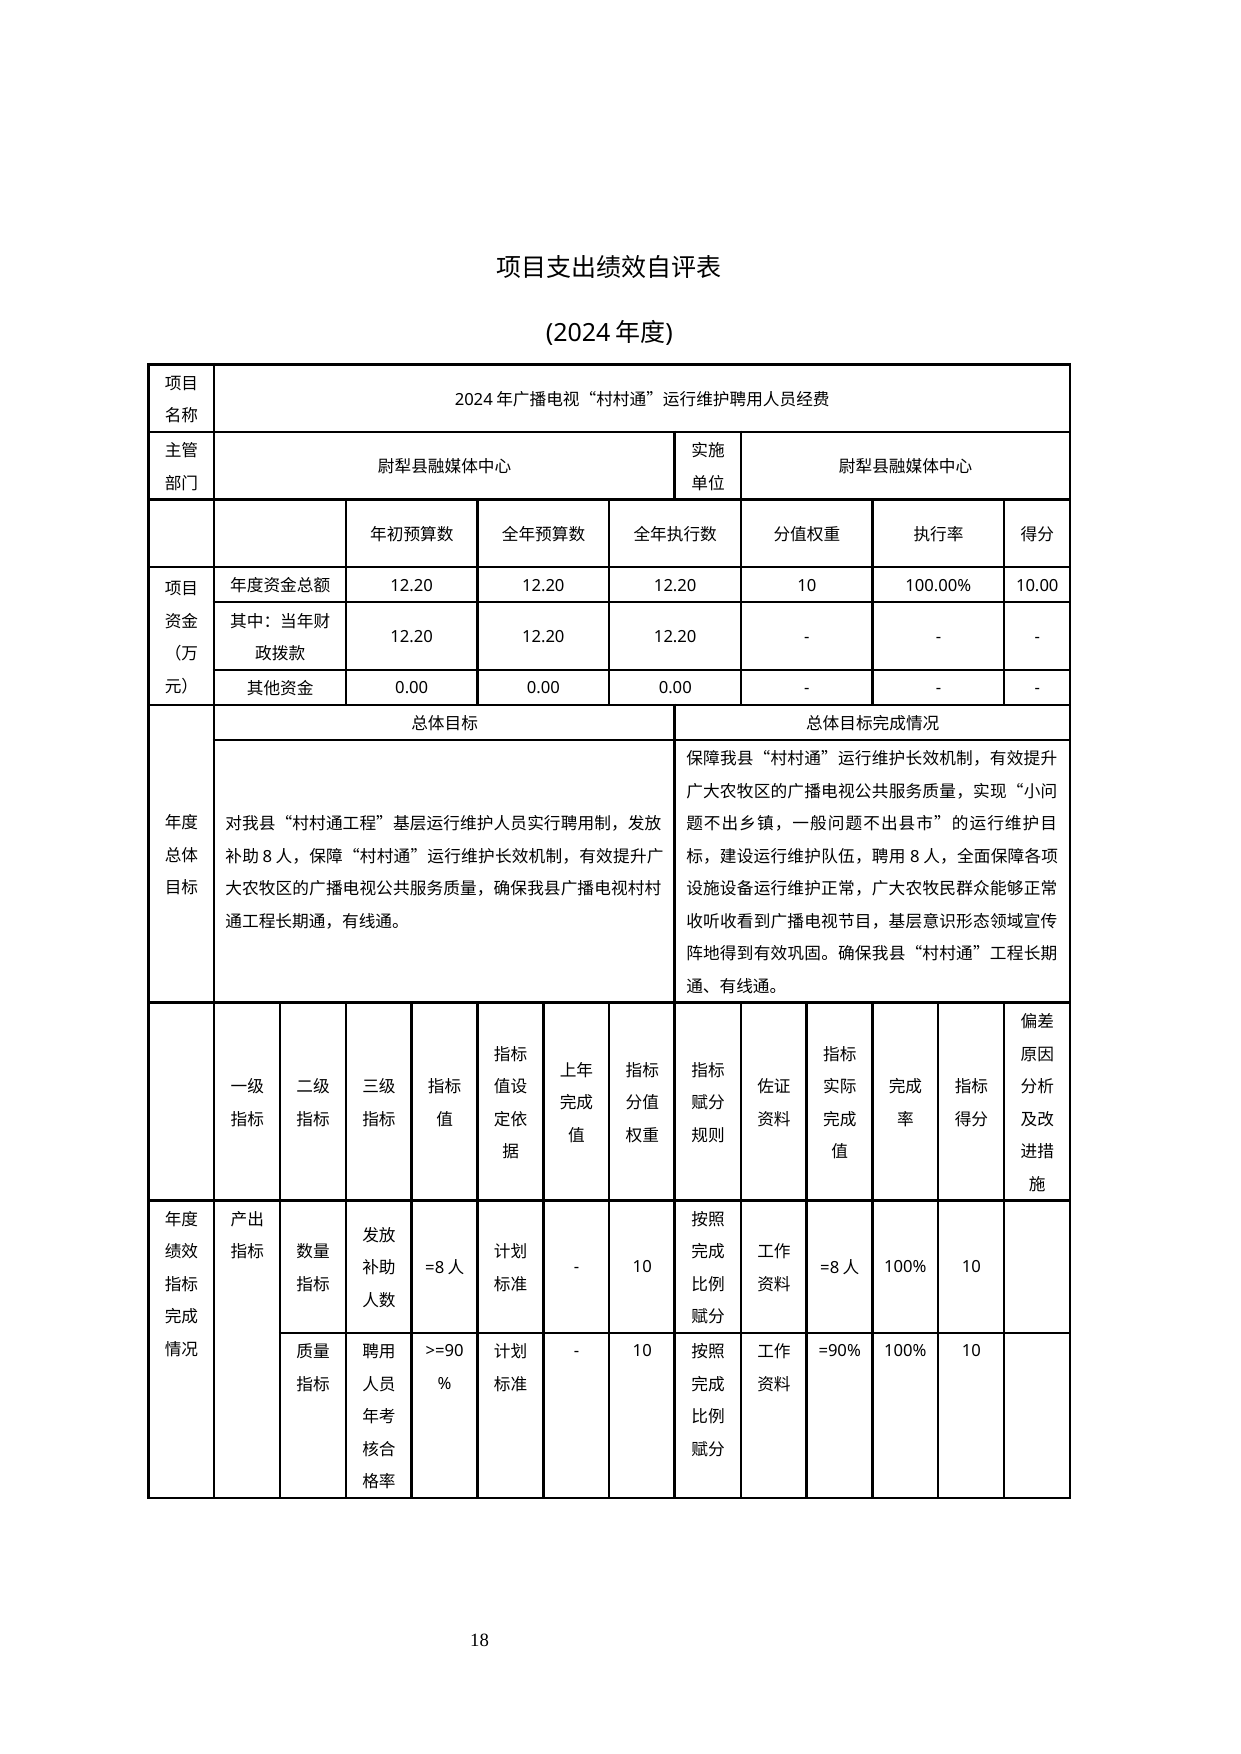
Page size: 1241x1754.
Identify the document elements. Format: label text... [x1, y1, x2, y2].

table_cell >=90% [413, 1334, 476, 1497]
table_cell - [545, 1334, 608, 1497]
table_cell 按照完成比例赋分 [676, 1334, 740, 1497]
table_cell 总体目标 [215, 706, 673, 739]
table_cell - [1005, 603, 1069, 668]
table_cell 指标分值权重 [610, 1004, 673, 1199]
table_cell - [874, 671, 1003, 703]
table_cell 10.00 [1005, 568, 1069, 601]
table_cell 实施单位 [676, 433, 740, 498]
table_cell 佐证资料 [742, 1004, 805, 1199]
table_cell 尉犁县融媒体中心 [742, 433, 1069, 498]
table_cell 工作资料 [742, 1334, 805, 1497]
table_cell 产出指标 [215, 1202, 279, 1497]
table_cell 一级指标 [215, 1004, 279, 1199]
table_cell 二级指标 [281, 1004, 345, 1199]
table_cell [1005, 1334, 1069, 1497]
table_cell 0.00 [610, 671, 740, 703]
table_cell - [742, 603, 871, 668]
table_cell 上年完成值 [545, 1004, 608, 1199]
table_cell 10 [742, 568, 871, 601]
table_cell 对我县“村村通工程”基层运行维护人员实行聘用制，发放补助8人，保障“村村通”运行维护长效机制，有效提升广大农牧区的广播电视公共服务质量，确保我县广播电视村村通工程长期通，有线通。 [215, 741, 673, 1001]
table_cell 10 [610, 1202, 673, 1331]
table_cell 尉犁县融媒体中心 [215, 433, 673, 498]
table_cell 数量指标 [281, 1202, 345, 1331]
table_cell 质量指标 [281, 1334, 345, 1497]
table_cell 指标得分 [939, 1004, 1003, 1199]
table_cell 0.00 [347, 671, 476, 703]
table_cell 12.20 [347, 603, 476, 668]
table_cell 保障我县“村村通”运行维护长效机制，有效提升广大农牧区的广播电视公共服务质量，实现“小问题不出乡镇，一般问题不出县市”的运行维护目标，建设运行维护队伍，聘用8人，全面保障各项设施设备运行维护正常，广大农牧民群众能够正常收听收看到广播电视节目，基层意识形态领域宣传阵地得到有效巩固。确保我县“村村通”工程长期通、有线通。 [676, 741, 1069, 1001]
table_cell 年初预算数 [347, 501, 476, 566]
table_cell 其中：当年财政拨款 [215, 603, 345, 668]
table_header 项目支出绩效自评表 [148, 233, 1070, 298]
table_cell 分值权重 [742, 501, 871, 566]
table_cell 10 [939, 1202, 1003, 1331]
table_cell - [742, 671, 871, 703]
table_cell 执行率 [874, 501, 1003, 566]
table_cell 聘用人员年考核合格率 [347, 1334, 410, 1497]
table_cell 按照完成比例赋分 [676, 1202, 740, 1331]
table_cell 10 [610, 1334, 673, 1497]
table_cell 全年预算数 [479, 501, 608, 566]
table_cell 12.20 [347, 568, 476, 601]
table_cell 100.00% [874, 568, 1003, 601]
table_cell 三级指标 [347, 1004, 410, 1199]
table_cell 项目名称 [150, 366, 213, 431]
table_cell 工作资料 [742, 1202, 805, 1331]
table_cell 主管部门 [150, 433, 213, 498]
table_cell [150, 1004, 213, 1199]
table_cell =90% [808, 1334, 871, 1497]
table_cell 年度资金总额 [215, 568, 345, 601]
table_cell 偏差原因分析及改进措施 [1005, 1004, 1069, 1199]
table_cell 项目资金 （万元） [150, 568, 213, 703]
table_cell 100% [874, 1334, 937, 1497]
table_cell 12.20 [479, 603, 608, 668]
table_cell 全年执行数 [610, 501, 740, 566]
table_cell 指标值 [413, 1004, 476, 1199]
table_cell =8人 [413, 1202, 476, 1331]
table_cell - [1005, 671, 1069, 703]
table_cell 2024年广播电视“村村通”运行维护聘用人员经费 [215, 366, 1069, 431]
table_cell 其他资金 [215, 671, 345, 703]
table_cell 指标实际完成值 [808, 1004, 871, 1199]
table_cell 指标赋分规则 [676, 1004, 740, 1199]
table_cell 12.20 [479, 568, 608, 601]
table_cell =8人 [808, 1202, 871, 1331]
table_cell 发放补助人数 [347, 1202, 410, 1331]
table_cell 10 [939, 1334, 1003, 1497]
table_cell 计划标准 [479, 1334, 542, 1497]
table_cell 0.00 [479, 671, 608, 703]
table_cell 计划标准 [479, 1202, 542, 1331]
table_cell (2024年度) [148, 298, 1070, 363]
table_cell 100% [874, 1202, 937, 1331]
table_cell [1005, 1202, 1069, 1331]
table_cell 总体目标完成情况 [676, 706, 1069, 739]
table_cell 年度总体目标 [150, 706, 213, 1001]
table_cell 得分 [1005, 501, 1069, 566]
table_cell 指标值设定依据 [479, 1004, 542, 1199]
table_cell 12.20 [610, 603, 740, 668]
table_cell - [874, 603, 1003, 668]
table_cell - [545, 1202, 608, 1331]
table_cell 12.20 [610, 568, 740, 601]
table_cell [215, 501, 345, 566]
table_cell [150, 501, 213, 566]
table_cell 年度绩效指标完成情况 [150, 1202, 213, 1497]
table_cell 完成率 [874, 1004, 937, 1199]
